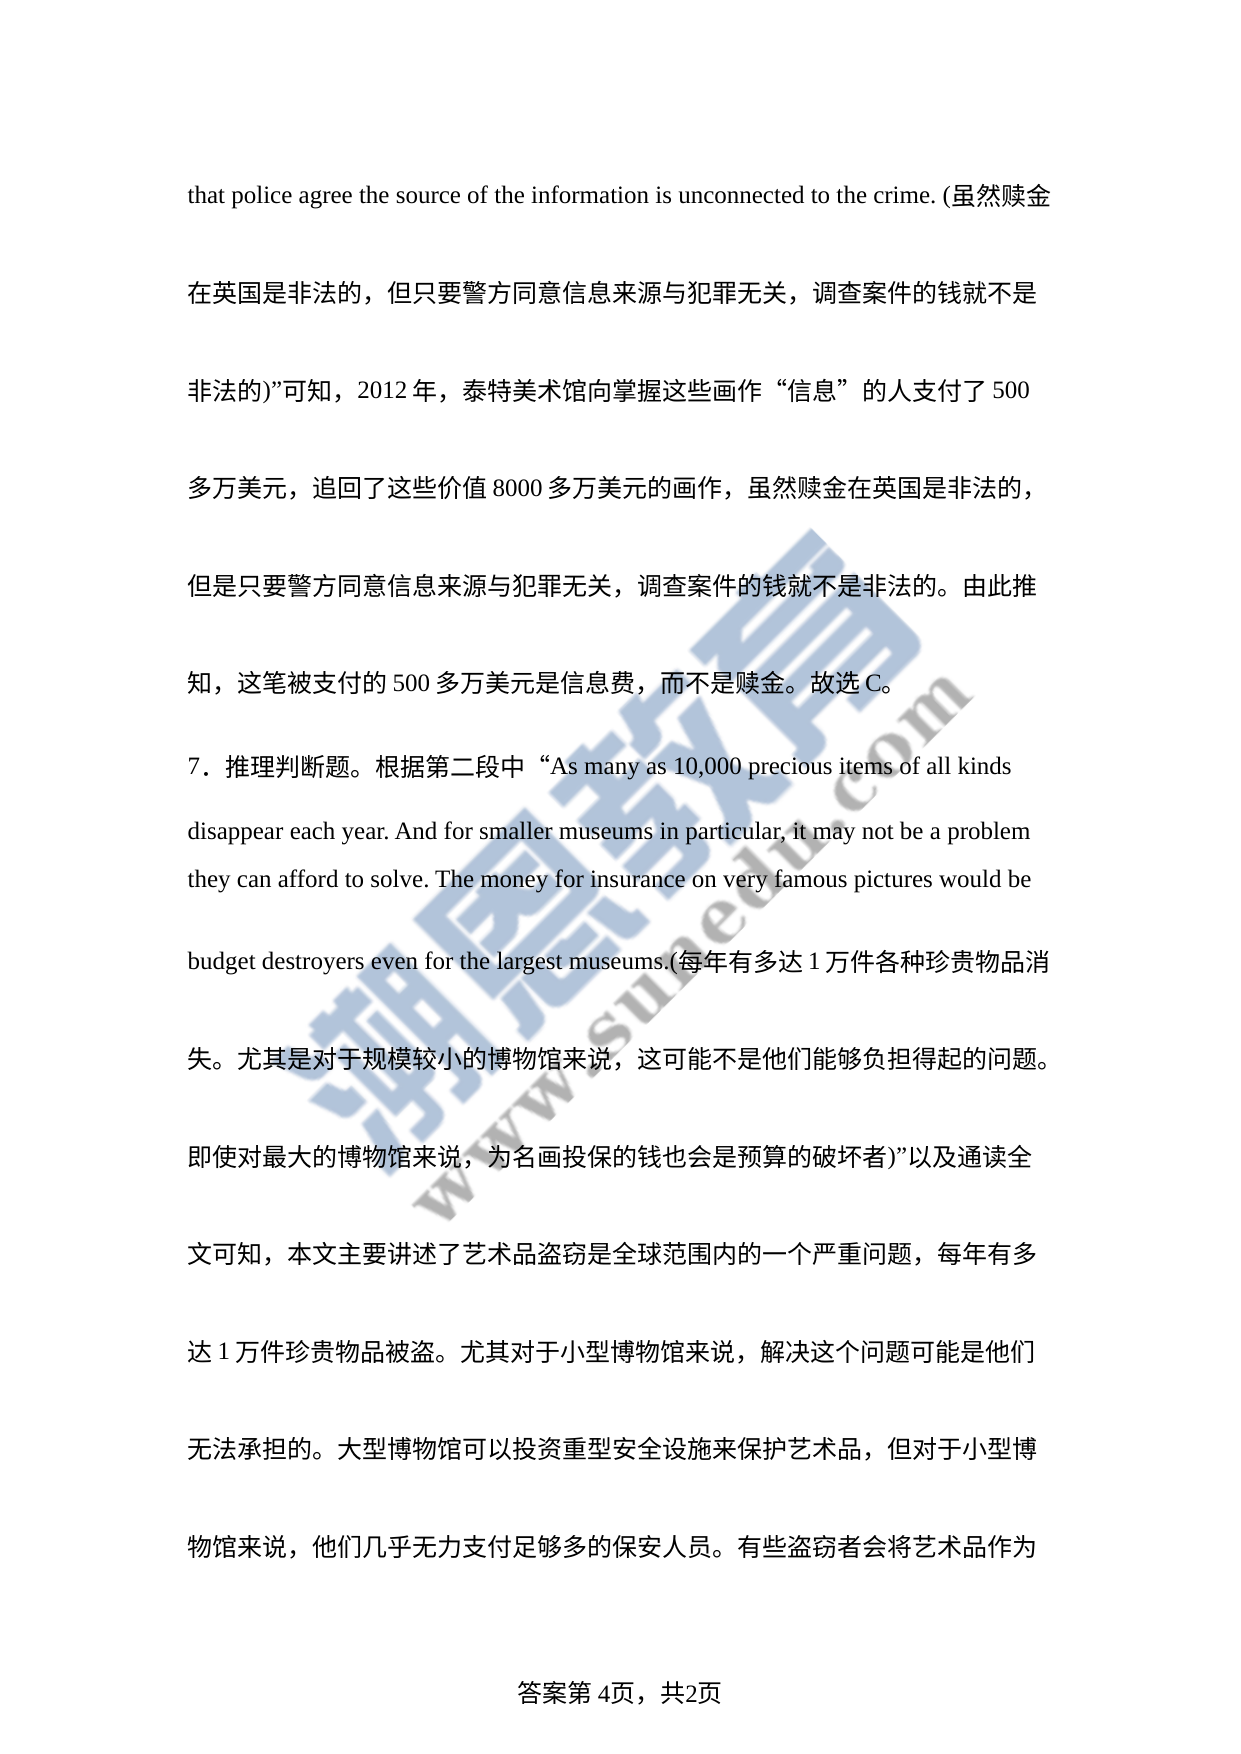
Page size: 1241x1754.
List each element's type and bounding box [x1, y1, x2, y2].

text [187, 162, 1053, 714]
picture [187, 714, 1053, 733]
text [187, 733, 1053, 1578]
